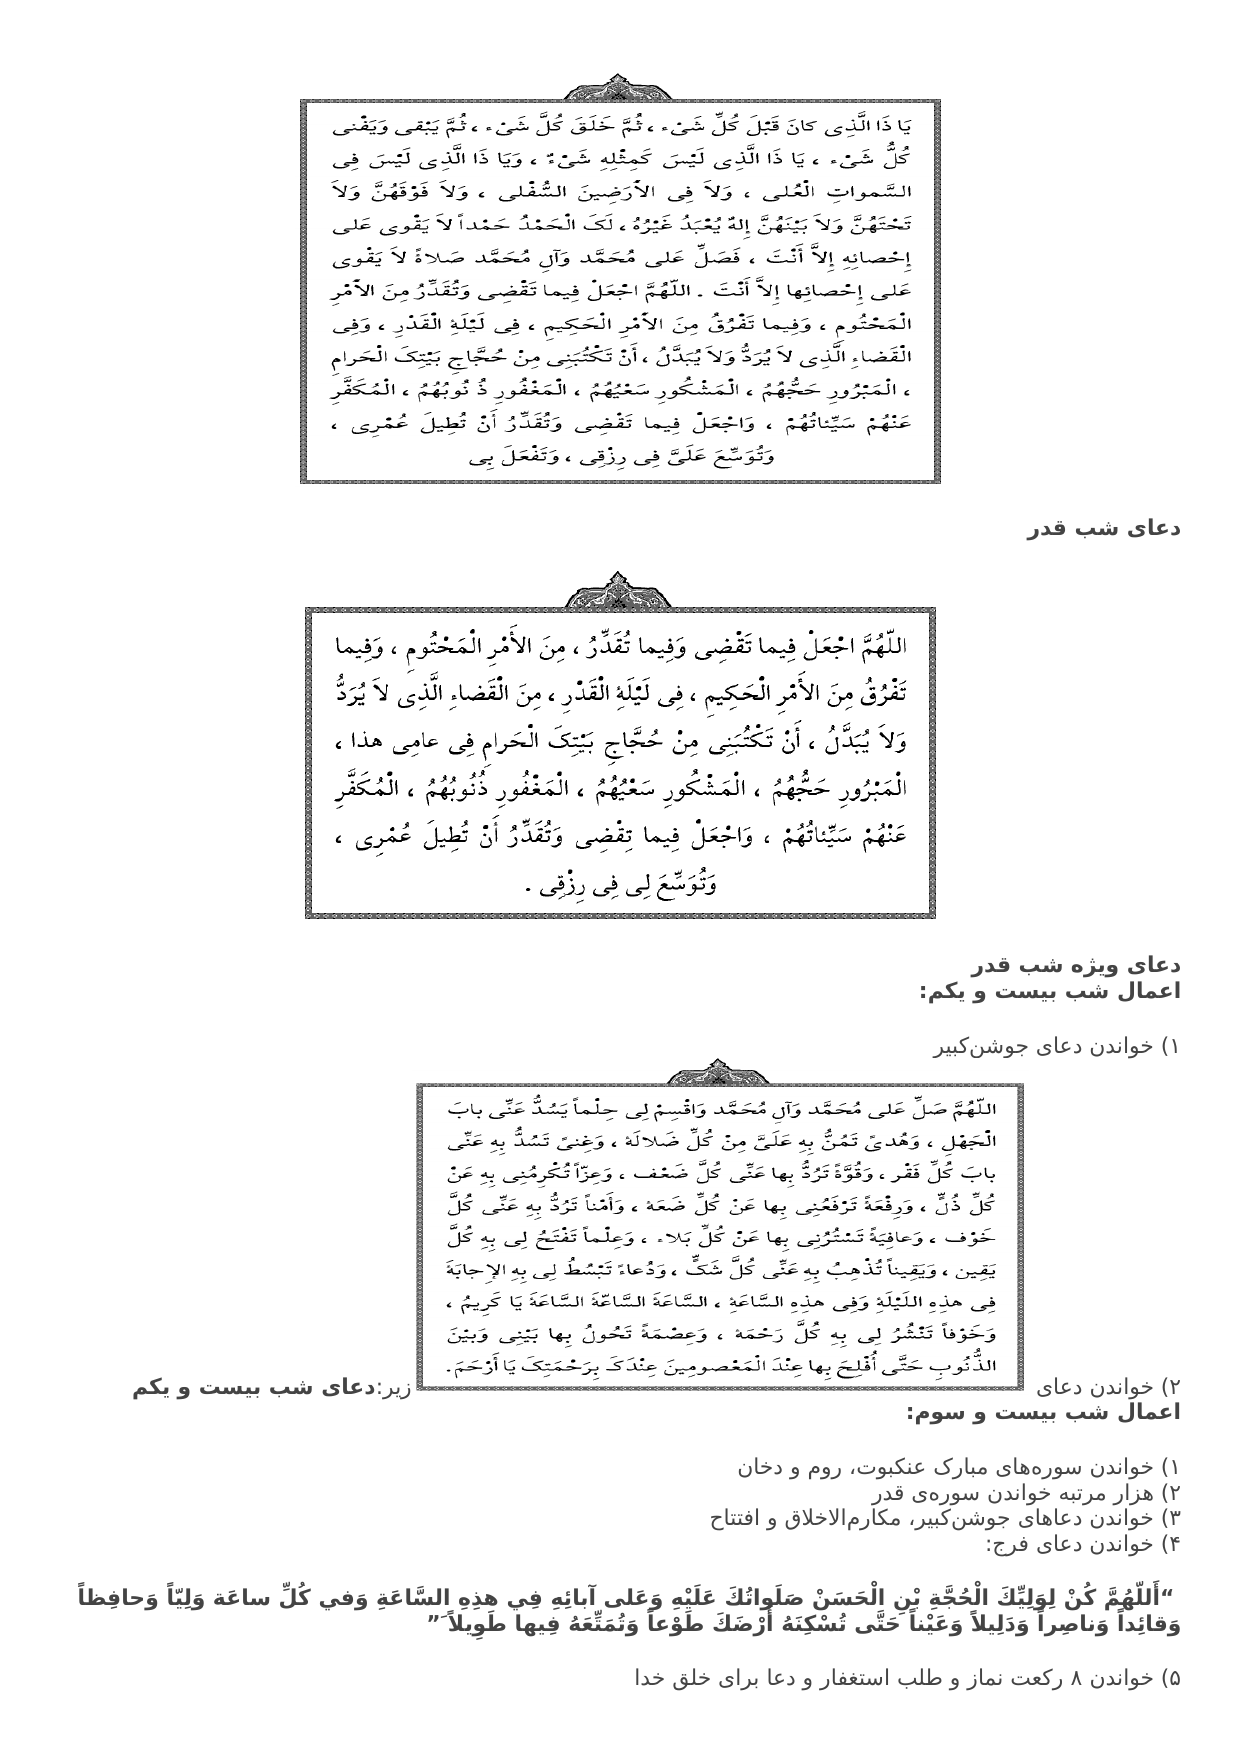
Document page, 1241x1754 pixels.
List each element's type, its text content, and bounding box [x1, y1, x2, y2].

picture [300, 570, 940, 924]
picture [411, 1058, 1029, 1395]
text ۵) خواندن ۸ رکعت نماز و طلب استغفار و دعا برای خلق خدا [59, 1666, 1181, 1691]
picture [294, 73, 946, 487]
text دعای شب قدر [59, 516, 1181, 541]
text ۱) خواندن سوره‌های مبارک عنکبوت، روم و دخان ۲) هزار مرتبه خواندن سوره‌ی قدر ۳) خواندن دعاهای جوشن‌کبیر، مکارم‌الاخلاق و افتتاح ۴) خواندن دعای فرج: [59, 1454, 1181, 1556]
text دعای ویژه شب قدر اعمال شب بیست و یکم: [59, 952, 1181, 1003]
text “أَللّهُمَّ كُنْ لِوَلِيِّكَ الْحُجَّةِ بْنِ الْحَسَنْ صَلَواتُكَ عَلَيْهِ وَعَلى آبائِهِ فِي هذِهِ السَّاعَةِ وَفي كُلِّ ساعَة وَلِيّاً وَحافِظاً وَقائِداً وَناصِراً وَدَلِيلاً وَعَيْناً حَتَّى تُسْكِنَهُ أَرْضَكَ طَوْعاً وَتُمَتِّعَهُ فِيها طَوِيلاً َ” [59, 1585, 1181, 1636]
